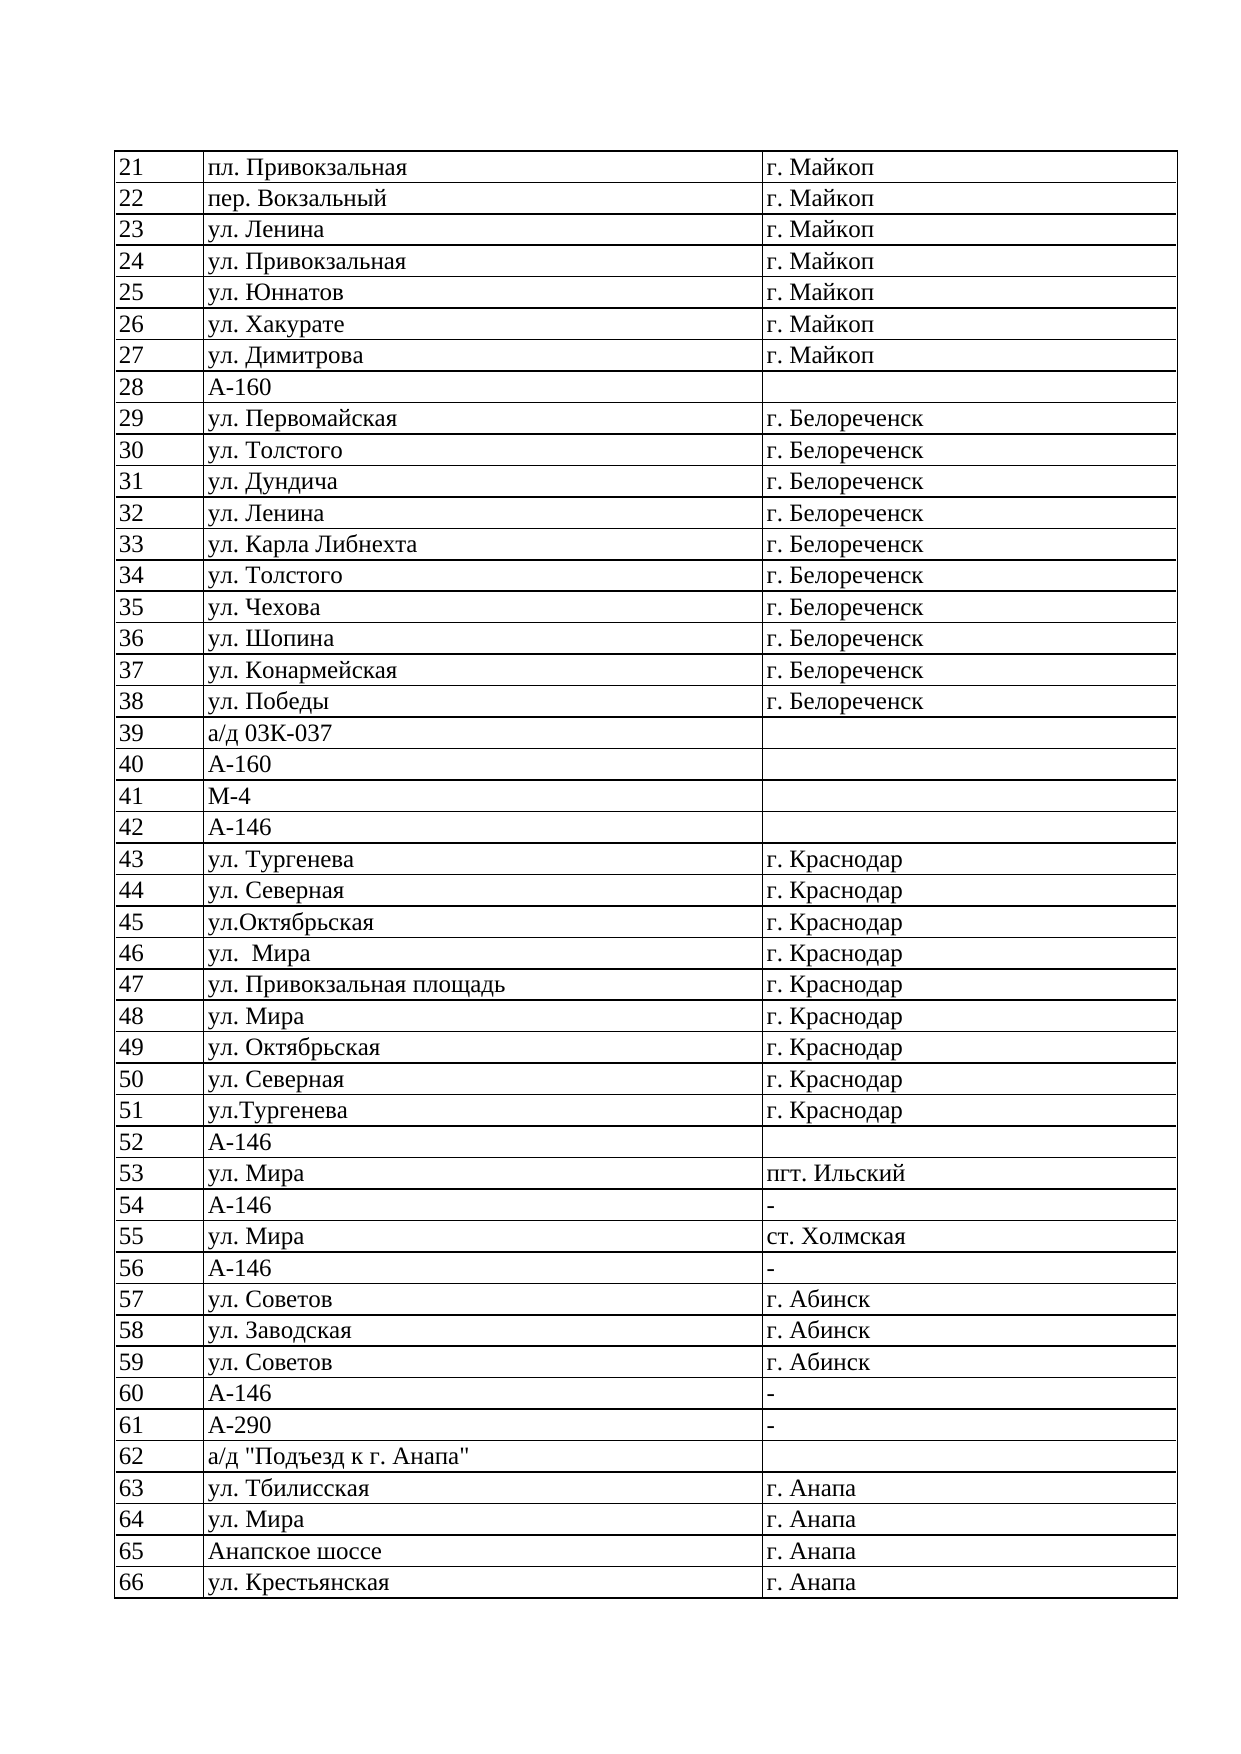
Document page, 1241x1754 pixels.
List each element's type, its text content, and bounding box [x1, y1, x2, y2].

table_cell 65 [115, 1535, 203, 1566]
table_cell ул. Ленина [204, 215, 762, 244]
table_cell г. Краснодар [763, 936, 1177, 968]
table_cell г. Белореченск [763, 402, 1177, 433]
table_cell ул. Привокзальная [204, 246, 762, 276]
table_cell а/д 03К-037 [204, 718, 762, 748]
table_cell г. Майкоп [763, 244, 1177, 276]
table_cell г. Майкоп [763, 339, 1177, 370]
table_cell 33 [115, 529, 203, 559]
table_cell г. Краснодар [763, 1031, 1177, 1062]
table_cell г. Краснодар [763, 905, 1177, 936]
table_cell пер. Вокзальный [204, 183, 762, 213]
table_cell ул. Победы [204, 686, 762, 716]
table_cell ул. Дундича [204, 466, 762, 496]
table_cell [763, 748, 1177, 779]
table_cell А-160 [204, 372, 762, 402]
table_cell ул. Мира [204, 1001, 762, 1031]
table_cell 52 [115, 1126, 203, 1157]
table_cell 30 [115, 434, 203, 464]
table_cell г. Майкоп [763, 152, 1177, 181]
table_cell г. Краснодар [763, 1062, 1177, 1094]
table_cell 21 [115, 152, 203, 181]
table_cell 31 [115, 466, 203, 496]
table_cell 57 [115, 1284, 203, 1314]
table_cell 44 [115, 875, 203, 905]
table_cell 42 [115, 812, 203, 842]
table_cell 55 [115, 1221, 203, 1251]
table_cell 24 [115, 245, 203, 276]
table_cell ул. Толстого [204, 561, 762, 590]
table_cell 37 [115, 654, 203, 685]
table_cell 35 [115, 591, 203, 622]
table_cell 40 [115, 749, 203, 779]
table_cell 29 [115, 403, 203, 433]
table_cell 54 [115, 1189, 203, 1219]
table_cell 48 [115, 1000, 203, 1031]
table_cell 38 [115, 686, 203, 716]
table_cell А-160 [204, 749, 762, 779]
table_cell г. Майкоп [763, 181, 1177, 213]
table_cell г. Анапа [763, 1503, 1177, 1534]
table_cell ул. Октябрьская [204, 1032, 762, 1062]
table_cell г. Абинск [763, 1314, 1177, 1345]
table_cell ул.Октябрьская [204, 907, 762, 936]
table_cell г. Белореченск [763, 559, 1177, 590]
table_cell г. Краснодар [763, 874, 1177, 905]
table_cell 59 [115, 1346, 203, 1377]
table_cell ул. Мира [204, 1158, 762, 1188]
table_cell пгт. Ильский [763, 1157, 1177, 1188]
table_cell г. Анапа [763, 1471, 1177, 1503]
table_cell ул.Тургенева [204, 1095, 762, 1125]
table_cell ул. Привокзальная площадь [204, 970, 762, 999]
table_cell 27 [115, 340, 203, 370]
table_cell ул. Толстого [204, 435, 762, 464]
table_cell [763, 370, 1177, 402]
table_cell г. Майкоп [763, 276, 1177, 307]
table_cell [763, 779, 1177, 811]
table_cell А-146 [204, 1127, 762, 1157]
table_cell - [763, 1377, 1177, 1408]
table_cell ул. Карла Либнехта [204, 529, 762, 559]
table_cell г. Белореченск [763, 653, 1177, 685]
table_cell 58 [115, 1315, 203, 1345]
table_cell 51 [115, 1095, 203, 1125]
table_cell ул. Шопина [204, 623, 762, 653]
table_cell 53 [115, 1158, 203, 1188]
table_cell А-146 [204, 1253, 762, 1282]
table_cell пл. Привокзальная [204, 152, 762, 181]
table_cell 60 [115, 1378, 203, 1408]
table_cell 25 [115, 277, 203, 307]
table_cell ст. Холмская [763, 1220, 1177, 1251]
table_cell г. Абинск [763, 1345, 1177, 1377]
table_cell 26 [115, 308, 203, 339]
table_cell 61 [115, 1409, 203, 1440]
table_cell 49 [115, 1032, 203, 1062]
table_cell ул. Конармейская [204, 655, 762, 685]
table_cell ул. Северная [204, 875, 762, 905]
table_cell ул. Мира [204, 938, 762, 968]
table_cell г. Краснодар [763, 999, 1177, 1031]
table_cell 47 [115, 969, 203, 999]
table_cell Анапское шоссе [204, 1536, 762, 1566]
table_cell г. Белореченск [763, 685, 1177, 716]
table_cell ул. Первомайская [204, 403, 762, 433]
table_cell г. Белореченск [763, 465, 1177, 496]
table_cell г. Краснодар [763, 1094, 1177, 1125]
table_cell ул. Димитрова [204, 340, 762, 370]
table_cell - [763, 1251, 1177, 1282]
table_cell г. Белореченск [763, 622, 1177, 653]
table_cell 32 [115, 497, 203, 527]
table_cell г. Анапа [763, 1566, 1177, 1597]
table_cell 36 [115, 623, 203, 653]
table_cell г. Белореченск [763, 433, 1177, 464]
table_cell А-146 [204, 1378, 762, 1408]
table_cell ул. Хакурате [204, 309, 762, 339]
table_cell 46 [115, 938, 203, 968]
table_cell ул. Северная [204, 1064, 762, 1094]
table_cell г. Майкоп [763, 213, 1177, 244]
table_cell 39 [115, 717, 203, 748]
table_cell ул. Мира [204, 1221, 762, 1251]
table_cell г. Белореченск [763, 496, 1177, 527]
table_cell ул. Юннатов [204, 277, 762, 307]
table_cell г. Краснодар [763, 968, 1177, 999]
table_cell А-146 [204, 1190, 762, 1219]
table_cell ул. Крестьянская [204, 1567, 762, 1597]
table_cell 28 [115, 371, 203, 402]
table_cell г. Белореченск [763, 528, 1177, 559]
table_cell 64 [115, 1504, 203, 1534]
table_cell [763, 1125, 1177, 1157]
table_cell ул. Чехова [204, 592, 762, 622]
table_cell г. Белореченск [763, 590, 1177, 622]
table_cell [763, 716, 1177, 748]
table_cell - [763, 1408, 1177, 1440]
table_cell 43 [115, 843, 203, 873]
table_cell [763, 811, 1177, 842]
table_cell а/д "Подъезд к г. Анапа" [204, 1441, 762, 1471]
table_cell М-4 [204, 781, 762, 811]
table_cell г. Абинск [763, 1283, 1177, 1314]
table_cell ул. Тбилисская [204, 1473, 762, 1503]
table_cell 63 [115, 1472, 203, 1503]
table_cell ул. Тургенева [204, 844, 762, 873]
table_cell - [763, 1188, 1177, 1219]
table_cell 34 [115, 560, 203, 590]
table_cell 45 [115, 906, 203, 936]
table_cell 22 [115, 183, 203, 213]
table_cell 56 [115, 1252, 203, 1282]
table_cell А-290 [204, 1410, 762, 1440]
table_cell ул. Мира [204, 1504, 762, 1534]
table_cell 62 [115, 1441, 203, 1471]
table_cell ул. Ленина [204, 498, 762, 527]
table_cell ул. Советов [204, 1284, 762, 1314]
table_cell г. Анапа [763, 1534, 1177, 1566]
table_cell 23 [115, 214, 203, 244]
table_cell г. Краснодар [763, 842, 1177, 873]
table_cell 50 [115, 1063, 203, 1094]
table_cell ул. Советов [204, 1347, 762, 1377]
table_cell 41 [115, 780, 203, 811]
table_cell ул. Заводская [204, 1316, 762, 1345]
table_cell А-146 [204, 812, 762, 842]
table_cell г. Майкоп [763, 307, 1177, 339]
table_cell [763, 1440, 1177, 1471]
table_cell 66 [115, 1567, 203, 1597]
